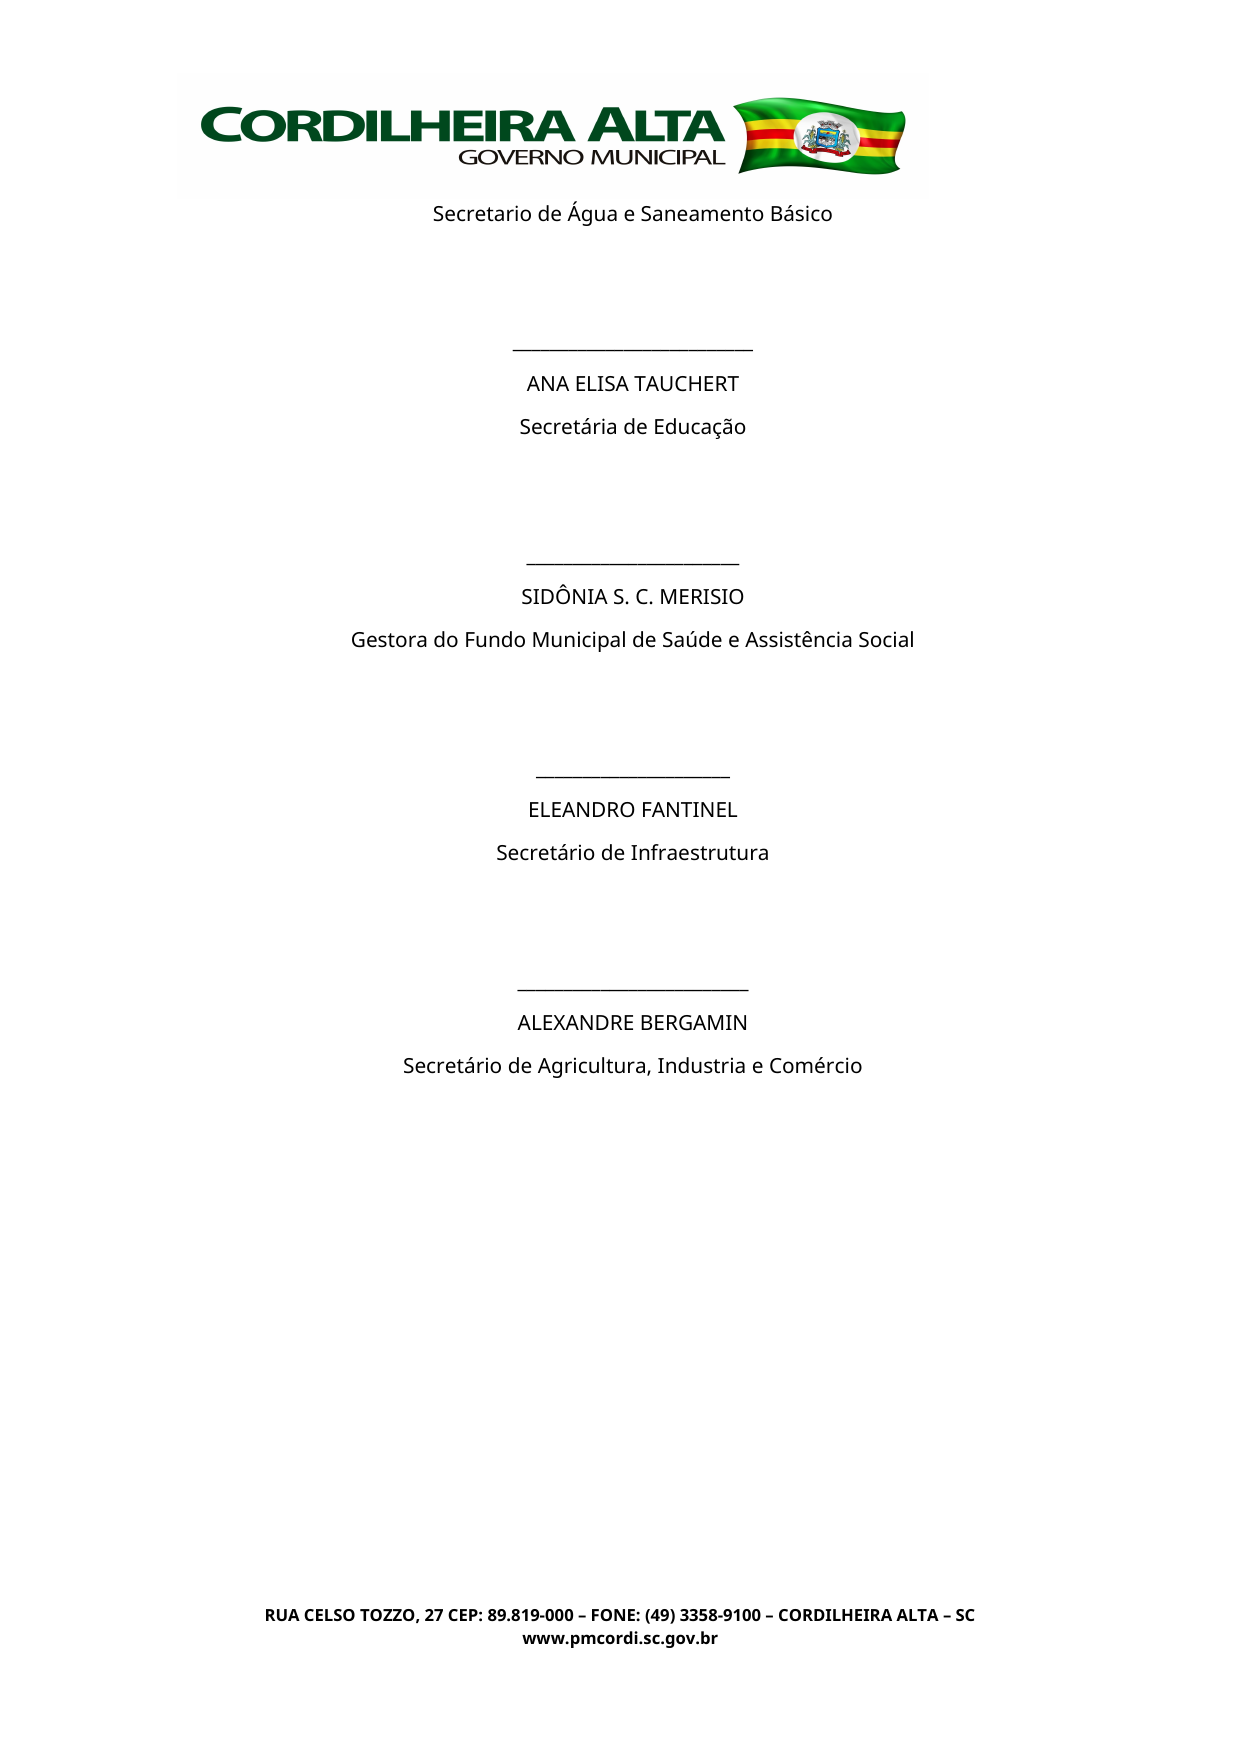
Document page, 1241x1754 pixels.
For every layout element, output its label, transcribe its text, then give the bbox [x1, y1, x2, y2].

text Gestora do Fundo Municipal de Saúde e Assistência Social [296, 625, 970, 653]
text Secretário de Agricultura, Industria e Comércio [296, 1051, 970, 1079]
text SIDÔNIA S. C. MERISIO [296, 582, 970, 611]
text ALEXANDRE BERGAMIN [296, 1008, 970, 1037]
text ANA ELISA TAUCHERT [296, 369, 970, 398]
text _____________________ [296, 753, 970, 781]
text Secretária de Educação [296, 412, 970, 440]
text _________________________ [296, 966, 970, 994]
text __________________________ [296, 327, 970, 355]
picture [177, 73, 929, 199]
text Secretario de Água e Saneamento Básico [296, 199, 970, 227]
text Secretário de Infraestrutura [296, 838, 970, 866]
text ELEANDRO FANTINEL [296, 795, 970, 824]
text _______________________ [296, 540, 970, 568]
